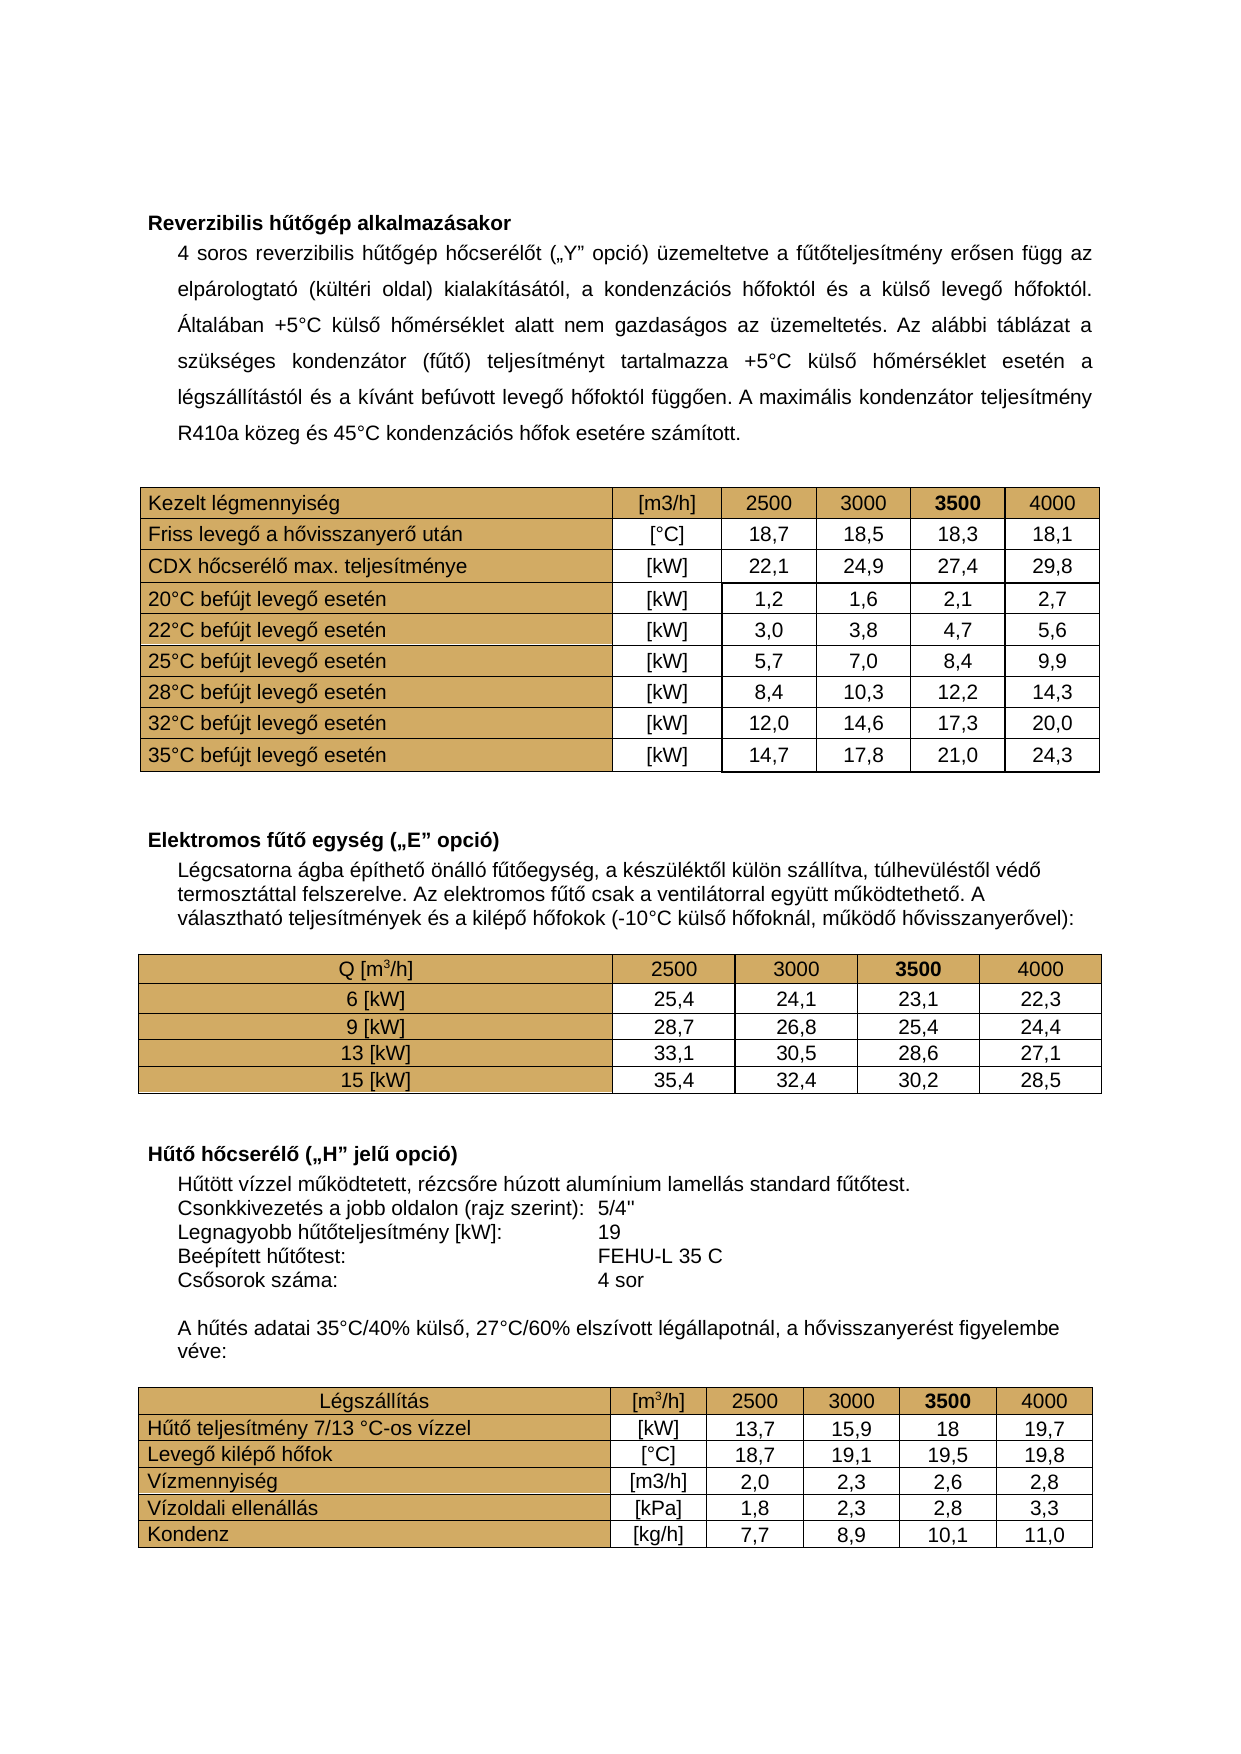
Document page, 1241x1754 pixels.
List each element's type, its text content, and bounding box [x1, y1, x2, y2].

table_cell 8,4 [723, 677, 816, 707]
table_header 3000 [804, 1388, 899, 1414]
table_cell 5,6 [1006, 614, 1099, 644]
table_cell 12,2 [911, 677, 1004, 707]
table_cell 14,3 [1006, 677, 1099, 707]
table_cell [°C] [613, 519, 721, 549]
table_cell 4,7 [911, 614, 1004, 644]
table_cell 5,7 [723, 646, 816, 676]
table_cell 20°C befújt levegő esetén [141, 583, 612, 613]
table_header 2500 [722, 488, 816, 518]
table_cell [°C] [611, 1441, 706, 1467]
table_cell 19,5 [900, 1441, 996, 1467]
table_header 3500 [911, 488, 1004, 518]
table_cell 25,4 [858, 1014, 979, 1039]
table_header Kezelt légmennyiség [141, 488, 612, 518]
table_cell 22,3 [980, 984, 1101, 1013]
table_cell 17,8 [817, 739, 910, 771]
table_cell 24,1 [736, 984, 857, 1013]
table_cell 3,8 [817, 614, 910, 644]
table_cell [kg/h] [611, 1521, 706, 1547]
table_cell 13,7 [707, 1415, 803, 1440]
table_cell 30,5 [736, 1040, 857, 1066]
table_header Légszállítás [139, 1388, 610, 1414]
table_cell 17,3 [911, 708, 1004, 738]
table_cell 12,0 [723, 708, 816, 738]
table_cell 19,1 [804, 1441, 899, 1467]
table_cell 2,6 [900, 1468, 996, 1493]
table_cell 35°C befújt levegő esetén [141, 739, 612, 771]
table_cell 13 [kW] [139, 1040, 612, 1066]
table_cell 8,4 [911, 646, 1004, 676]
table_cell 2,0 [707, 1468, 803, 1493]
table_cell Kondenz [139, 1521, 610, 1547]
table_header [m3/h] [613, 488, 721, 518]
table_cell 35,4 [613, 1067, 734, 1092]
table_cell 29,8 [1006, 550, 1099, 582]
text Legnagyobb hűtőteljesítmény [kW]: 19 [177, 1219, 1093, 1243]
table_header 3000 [817, 488, 910, 518]
table_cell Hűtő teljesítmény 7/13 °C-os vízzel [139, 1415, 610, 1440]
table_header Q [m3/h] [139, 955, 612, 983]
text Csősorok száma: 4 sor [177, 1267, 1093, 1291]
table_cell [kW] [613, 646, 721, 676]
table_cell [kW] [613, 739, 721, 771]
table_cell 11,0 [997, 1521, 1092, 1547]
table_cell 27,1 [980, 1040, 1101, 1066]
table_cell 2,8 [997, 1468, 1092, 1493]
table_cell 10,1 [900, 1521, 996, 1547]
table_cell 15,9 [804, 1415, 899, 1440]
table_cell 10,3 [817, 677, 910, 707]
table_cell 25°C befújt levegő esetén [141, 646, 612, 676]
text Hűtő hőcserélő („H” jelű opció) [148, 1141, 1093, 1165]
table_header 4000 [980, 955, 1101, 983]
table_cell 6 [kW] [139, 984, 612, 1013]
table_cell 18,1 [1006, 519, 1099, 549]
table_cell 3,0 [723, 614, 816, 644]
table_cell Vízmennyiség [139, 1468, 610, 1493]
table_cell 23,1 [858, 984, 979, 1013]
table_cell 3,3 [997, 1495, 1092, 1520]
table_cell 9,9 [1006, 646, 1099, 676]
table_header 2500 [707, 1388, 803, 1414]
table_cell 28,5 [980, 1067, 1101, 1092]
table_cell 26,8 [736, 1014, 857, 1039]
text A hűtés adatai 35°C/40% külső, 27°C/60% elszívott légállapotnál, a hővisszanyerést figyelembe véve: [177, 1315, 1093, 1363]
table_cell 28°C befújt levegő esetén [141, 677, 612, 707]
table_header [m3/h] [611, 1388, 706, 1414]
table_cell 24,4 [980, 1014, 1101, 1039]
table_cell 9 [kW] [139, 1014, 612, 1039]
table_cell 32,4 [736, 1067, 857, 1092]
table_cell 1,2 [723, 584, 816, 613]
text 4 soros reverzibilis hűtőgép hőcserélőt („Y” opció) üzemeltetve a fűtőteljesítmény erősen függ az elpárologtató (kültéri oldal) kialakításától, a kondenzációs hőfoktól és a külső levegő hőfoktól. Általában +5°C külső hőmérséklet alatt nem gazdaságos az üzemeltetés. Az alábbi táblázat a szükséges kondenzátor (fűtő) teljesítményt tartalmazza +5°C külső hőmérséklet esetén a légszállítástól és a kívánt befúvott levegő hőfoktól függően. A maximális kondenzátor teljesítmény R410a közeg és 45°C kondenzációs hőfok esetére számított. [177, 241, 1093, 444]
text Csonkkivezetés a jobb oldalon (rajz szerint): 5/4'' [177, 1196, 1093, 1219]
table_cell 20,0 [1006, 708, 1099, 738]
table_header 4000 [997, 1388, 1092, 1414]
table_cell 32°C befújt levegő esetén [141, 708, 612, 738]
table_cell 24,3 [1006, 739, 1099, 771]
table_cell Friss levegő a hővisszanyerő után [141, 519, 612, 549]
table_cell 22,1 [722, 550, 816, 582]
table_cell 19,7 [997, 1415, 1092, 1440]
table_cell 21,0 [911, 739, 1004, 771]
table_cell 14,7 [723, 739, 816, 771]
table_cell [kPa] [611, 1495, 706, 1520]
table_cell 2,7 [1006, 584, 1099, 613]
text Hűtött vízzel működtetett, rézcsőre húzott alumínium lamellás standard fűtőtest. [177, 1172, 1093, 1196]
table_header 4000 [1006, 488, 1099, 518]
table_cell 1,6 [817, 584, 910, 613]
table_cell 18,3 [911, 519, 1004, 549]
table_cell 24,9 [817, 550, 910, 582]
table_cell [kW] [613, 550, 721, 582]
table_cell CDX hőcserélő max. teljesítménye [141, 550, 612, 582]
table_cell 27,4 [911, 550, 1004, 582]
table_cell [m3/h] [611, 1468, 706, 1493]
table_header 3000 [736, 955, 857, 983]
table_cell [kW] [611, 1415, 706, 1440]
table_cell 22°C befújt levegő esetén [141, 614, 612, 644]
table_cell 18 [900, 1415, 996, 1440]
table_cell 18,7 [707, 1441, 803, 1467]
table_cell 14,6 [817, 708, 910, 738]
table_cell 7,0 [817, 646, 910, 676]
table_cell 2,3 [804, 1495, 899, 1520]
table_cell Levegő kilépő hőfok [139, 1441, 610, 1467]
table_cell [kW] [613, 708, 721, 738]
table_cell 15 [kW] [139, 1067, 612, 1092]
table_cell 30,2 [858, 1067, 979, 1092]
table_header 3500 [858, 955, 979, 983]
table_cell 2,8 [900, 1495, 996, 1520]
table_cell 1,8 [707, 1495, 803, 1520]
table_cell [kW] [613, 677, 721, 707]
table_cell 28,6 [858, 1040, 979, 1066]
table_cell 7,7 [707, 1521, 803, 1547]
table_header 3500 [900, 1388, 996, 1414]
table_cell 19,8 [997, 1441, 1092, 1467]
table_header 2500 [613, 955, 734, 983]
table_cell Vízoldali ellenállás [139, 1495, 610, 1520]
table_cell 25,4 [613, 984, 734, 1013]
table_cell 28,7 [613, 1014, 734, 1039]
text Elektromos fűtő egység („E” opció) [148, 827, 1093, 851]
table_cell 33,1 [613, 1040, 734, 1066]
text Beépített hűtőtest: FEHU-L 35 C [177, 1243, 1093, 1267]
table_cell 2,1 [911, 584, 1004, 613]
text Reverzibilis hűtőgép alkalmazásakor [148, 211, 1093, 235]
table_cell [kW] [613, 583, 721, 613]
table_cell 18,5 [817, 519, 910, 549]
table_cell 8,9 [804, 1521, 899, 1547]
table_cell 2,3 [804, 1468, 899, 1493]
text Légcsatorna ágba építhető önálló fűtőegység, a készüléktől külön szállítva, túlhevüléstől védő termosztáttal felszerelve. Az elektromos fűtő csak a ventilátorral együtt működtethető. A választható teljesítmények és a kilépő hőfokok (-10°C külső hőfoknál, működő hővisszanyerővel): [177, 858, 1093, 929]
table_cell 18,7 [722, 519, 816, 549]
table_cell [kW] [613, 614, 721, 644]
